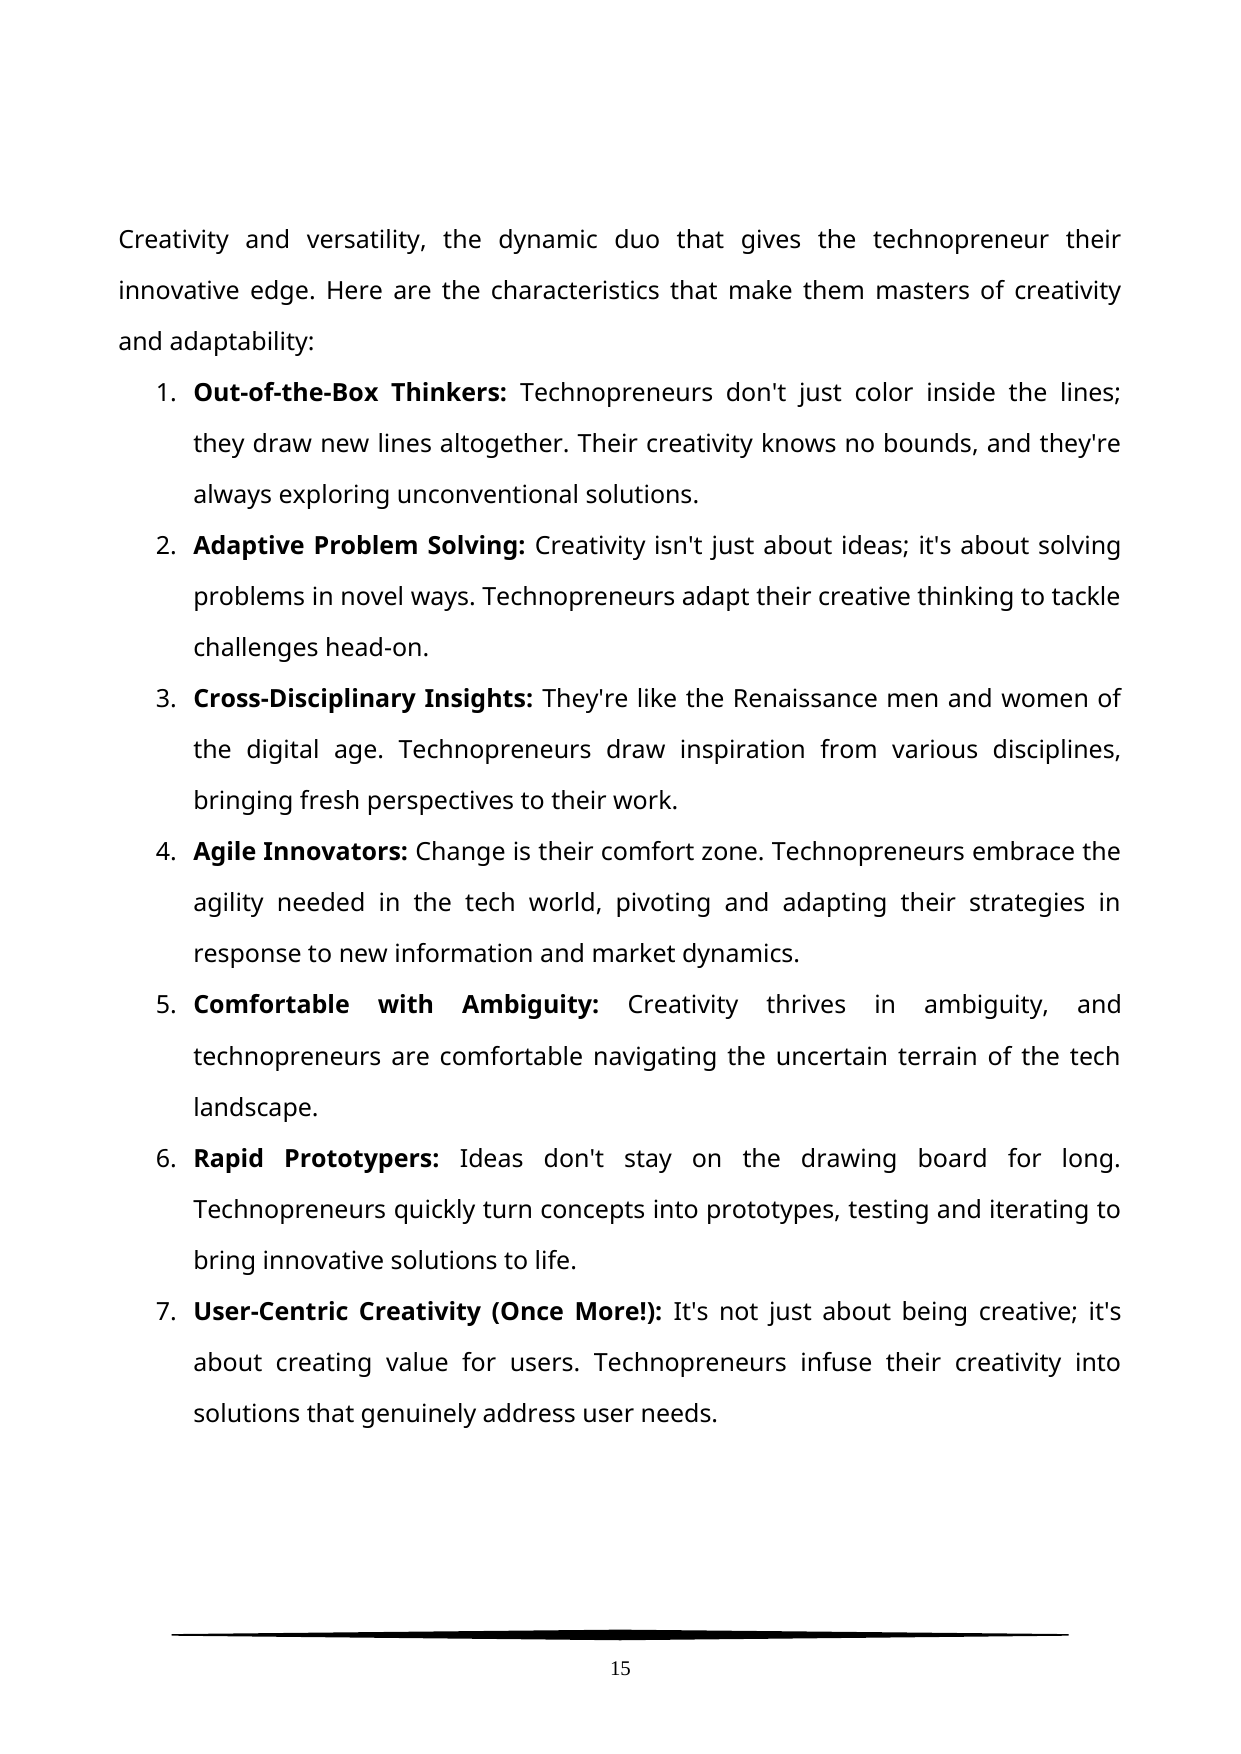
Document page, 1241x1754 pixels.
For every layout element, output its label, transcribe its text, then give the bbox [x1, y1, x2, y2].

list Comfortable with Ambiguity: Creativity thrives in ambiguity, and technopreneurs are comfortable navigating the uncertain terrain of the tech landscape. [156, 987, 1122, 1123]
list Rapid Prototypers: Ideas don't stay on the drawing board for long. Technopreneurs quickly turn concepts into prototypes, testing and iterating to bring innovative solutions to life. [156, 1140, 1122, 1276]
list Adaptive Problem Solving: Creativity isn't just about ideas; it's about solving problems in novel ways. Technopreneurs adapt their creative thinking to tackle challenges head-on. [156, 528, 1122, 664]
text Creativity and versatility, the dynamic duo that gives the technopreneur their innovative edge. Here are the characteristics that make them masters of creativity and adaptability: [118, 222, 1122, 358]
list Out-of-the-Box Thinkers: Technopreneurs don't just color inside the lines; they draw new lines altogether. Their creativity knows no bounds, and they're always exploring unconventional solutions. [156, 375, 1122, 511]
list Agile Innovators: Change is their comfort zone. Technopreneurs embrace the agility needed in the tech world, pivoting and adapting their strategies in response to new information and market dynamics. [156, 834, 1122, 970]
list Cross-Disciplinary Insights: They're like the Renaissance men and women of the digital age. Technopreneurs draw inspiration from various disciplines, bringing fresh perspectives to their work. [156, 681, 1122, 817]
list User-Centric Creativity (Once More!): It's not just about being creative; it's about creating value for users. Technopreneurs infuse their creativity into solutions that genuinely address user needs. [156, 1293, 1122, 1429]
